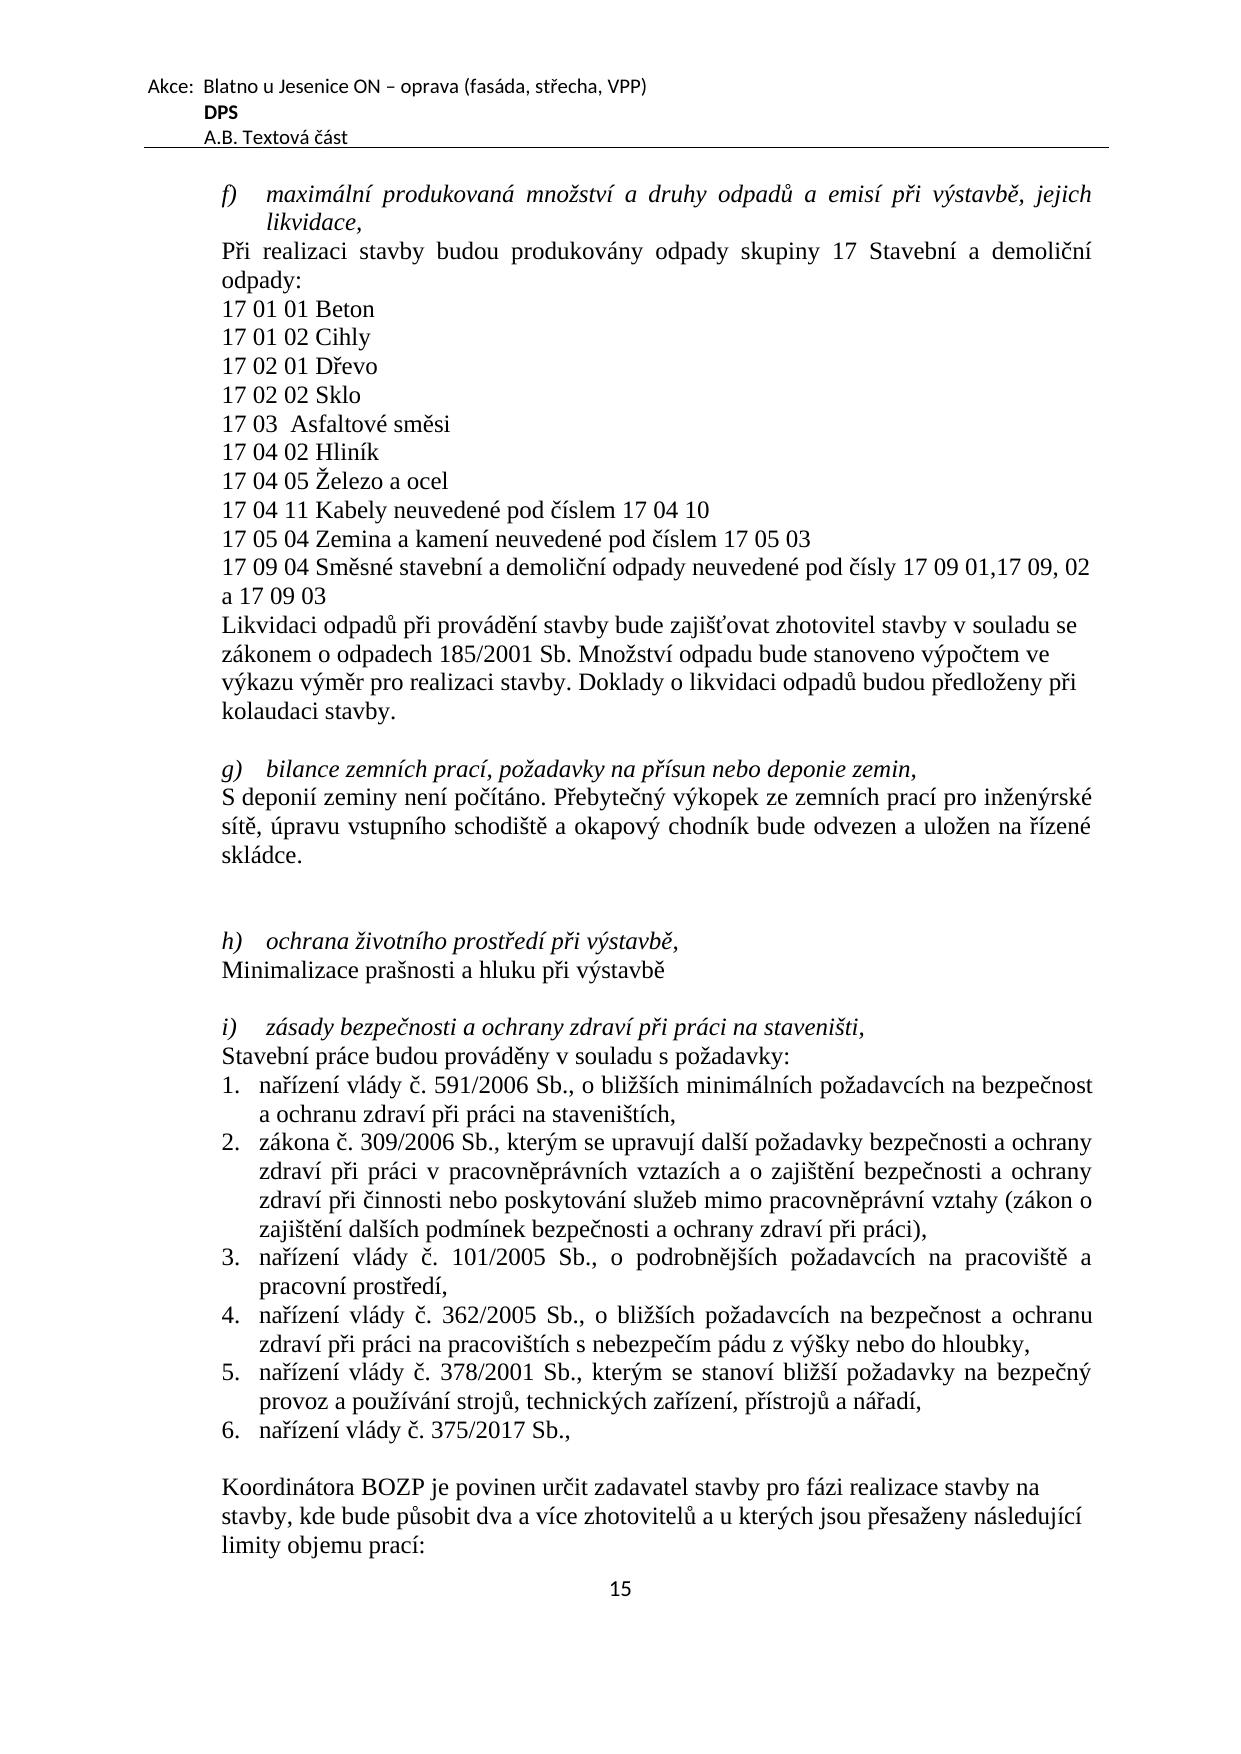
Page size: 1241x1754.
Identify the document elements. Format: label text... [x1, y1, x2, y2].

text 17 04 05 Železo a ocel [221, 466, 1093, 495]
list zákona č. 309/2006 Sb., kterým se upravují další požadavky bezpečnosti a ochrany zdraví při práci v pracovněprávních vztazích a o zajištění bezpečnosti a ochrany zdraví při činnosti nebo poskytování služeb mimo pracovněprávní vztahy (zákon o zajištění dalších podmínek bezpečnosti a ochrany zdraví při práci), [221, 1127, 1093, 1242]
text 17 05 04 Zemina a kamení neuvedené pod číslem 17 05 03 [221, 524, 1093, 552]
list Minimalizace prašnosti a hluku při výstavbě [221, 955, 1093, 984]
text 17 03 Asfaltové směsi [148, 409, 1093, 437]
text 17 09 04 Směsné stavební a demoliční odpady neuvedené pod čísly 17 09 01,17 09, 02 a 17 09 03 [221, 552, 1093, 610]
list nařízení vlády č. 378/2001 Sb., kterým se stanoví bližší požadavky na bezpečný provoz a používání strojů, technických zařízení, přístrojů a nářadí, [221, 1357, 1093, 1415]
text Při realizaci stavby budou produkovány odpady skupiny 17 Stavební a demoliční odpady: [221, 236, 1093, 294]
list bilance zemních prací, požadavky na přísun nebo deponie zemin, [221, 754, 1093, 782]
text 17 04 02 Hliník [221, 437, 1093, 466]
list nařízení vlády č. 591/2006 Sb., o bližších minimálních požadavcích na bezpečnost a ochranu zdraví při práci na staveništích, [221, 1070, 1093, 1127]
text Likvidaci odpadů při provádění stavby bude zajišťovat zhotovitel stavby v souladu se zákonem o odpadech 185/2001 Sb. Množství odpadu bude stanoveno výpočtem ve výkazu výměr pro realizaci stavby. Doklady o likvidaci odpadů budou předloženy při kolaudaci stavby. [221, 610, 1093, 725]
text 17 02 02 Sklo [221, 380, 1093, 409]
text Koordinátora BOZP je povinen určit zadavatel stavby pro fázi realizace stavby na stavby, kde bude působit dva a více zhotovitelů a u kterých jsou přesaženy následující limity objemu prací: [221, 1472, 1093, 1559]
list zásady bezpečnosti a ochrany zdraví při práci na staveništi, [221, 1012, 1093, 1041]
text 17 02 01 Dřevo [221, 351, 1093, 380]
text 17 04 11 Kabely neuvedené pod číslem 17 04 10 [221, 495, 1093, 524]
text Stavební práce budou prováděny v souladu s požadavky: [221, 1041, 1093, 1070]
list S deponií zeminy není počítáno. Přebytečný výkopek ze zemních prací pro inženýrské sítě, úpravu vstupního schodiště a okapový chodník bude odvezen a uložen na řízené skládce. [221, 782, 1093, 869]
text 17 01 01 Beton [148, 294, 1093, 322]
list nařízení vlády č. 101/2005 Sb., o podrobnějších požadavcích na pracoviště a pracovní prostředí, [221, 1242, 1093, 1300]
list nařízení vlády č. 362/2005 Sb., o bližších požadavcích na bezpečnost a ochranu zdraví při práci na pracovištích s nebezpečím pádu z výšky nebo do hloubky, [221, 1300, 1093, 1357]
list ochrana životního prostředí při výstavbě, [221, 926, 1093, 955]
list nařízení vlády č. 375/2017 Sb., [221, 1415, 1093, 1444]
list maximální produkovaná množství a druhy odpadů a emisí při výstavbě, jejich likvidace, [221, 179, 1093, 236]
text 17 01 02 Cihly [221, 322, 1093, 351]
